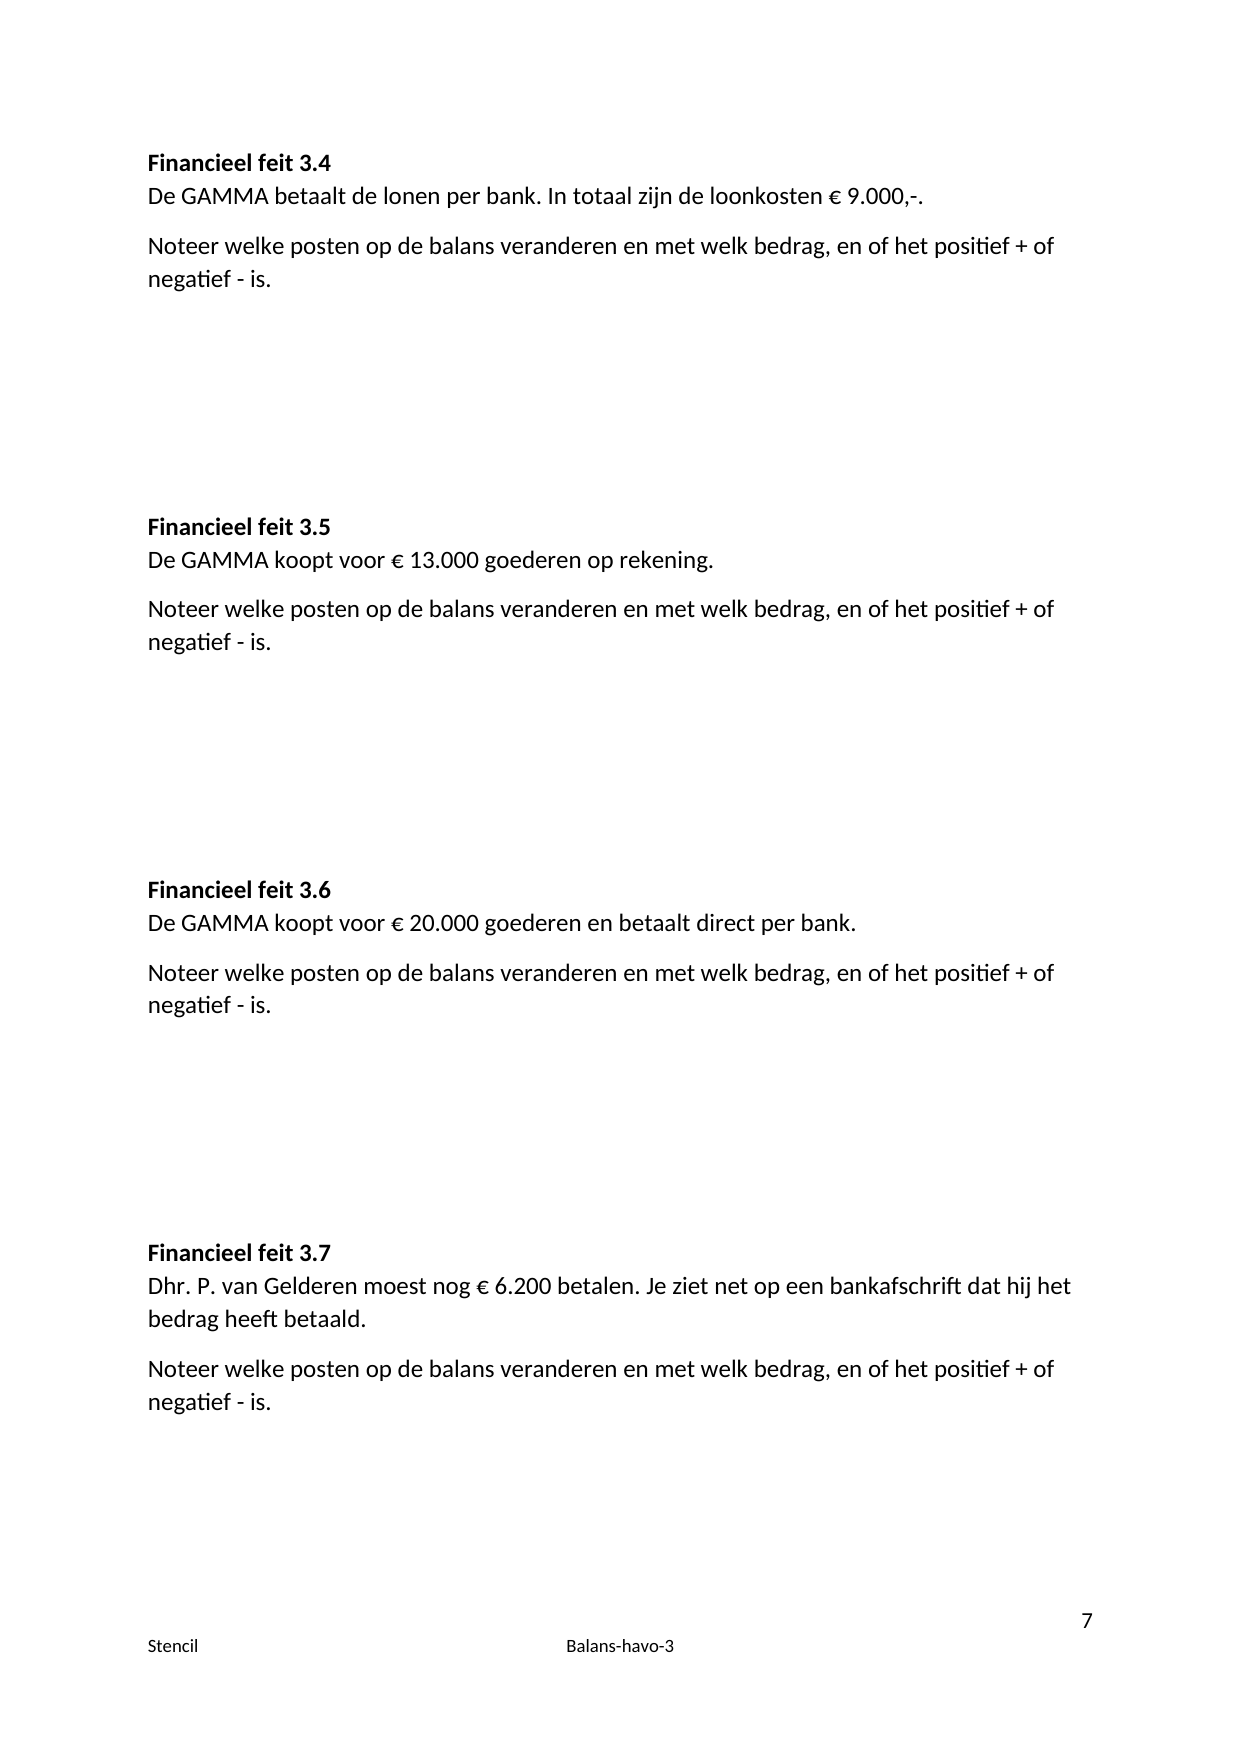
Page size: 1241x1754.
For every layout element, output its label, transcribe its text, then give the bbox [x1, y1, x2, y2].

text Noteer welke posten op de balans veranderen en met welk bedrag, en of het positief + of negatief - is. [148, 593, 1093, 657]
text Noteer welke posten op de balans veranderen en met welk bedrag, en of het positief + of negatief - is. [148, 1353, 1093, 1416]
text Noteer welke posten op de balans veranderen en met welk bedrag, en of het positief + of negatief - is. [148, 957, 1093, 1020]
text Financieel feit 3.7 Dhr. P. van Gelderen moest nog € 6.200 betalen. Je ziet net op een bankafschrift dat hij het bedrag heeft betaald. [148, 1238, 1093, 1334]
text Financieel feit 3.5 De GAMMA koopt voor € 13.000 goederen op rekening. [148, 511, 1093, 574]
text Financieel feit 3.6 De GAMMA koopt voor € 20.000 goederen en betaalt direct per bank. [148, 874, 1093, 938]
text Financieel feit 3.4 De GAMMA betaalt de lonen per bank. In totaal zijn de loonkosten € 9.000,-. [148, 148, 1093, 211]
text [148, 230, 1093, 293]
